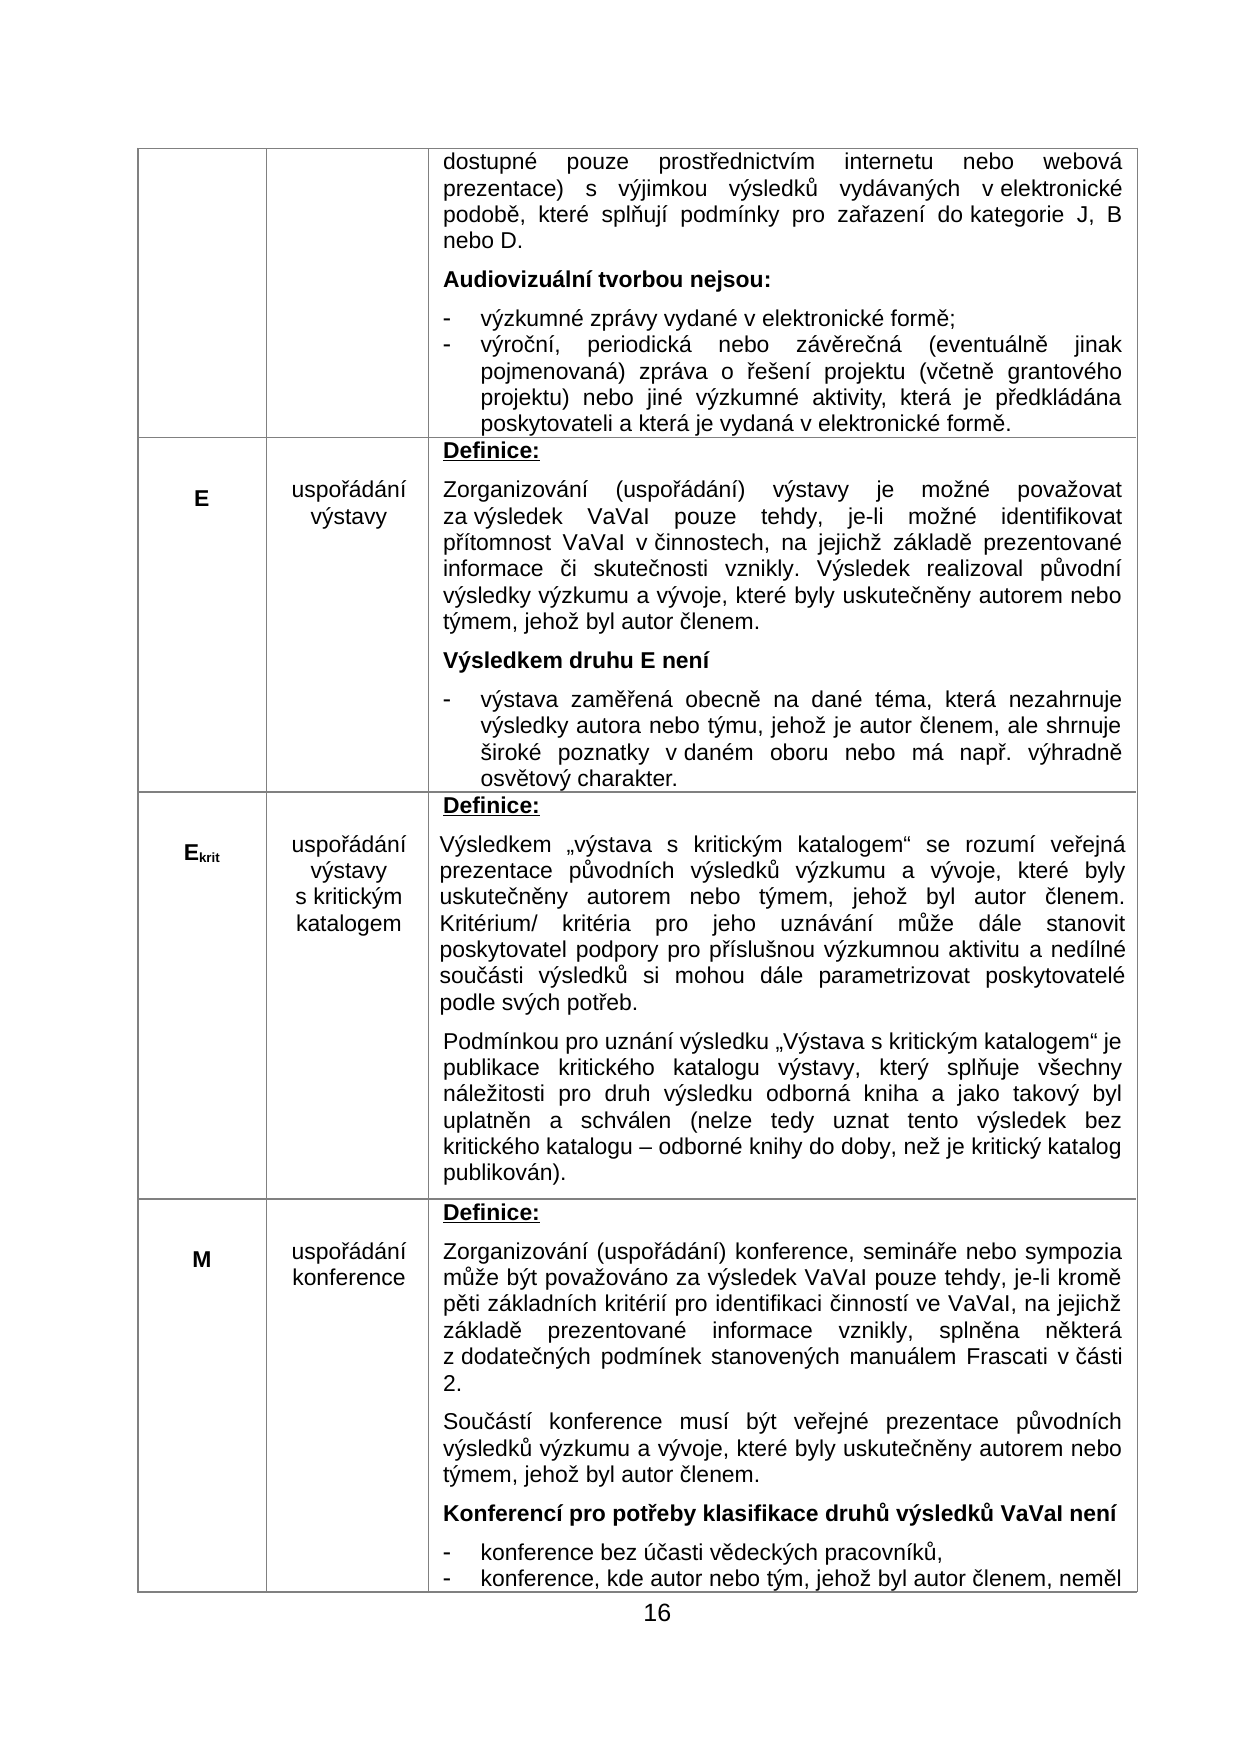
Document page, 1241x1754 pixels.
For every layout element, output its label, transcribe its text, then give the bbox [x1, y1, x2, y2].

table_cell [429, 149, 1137, 437]
table_cell uspořádání výstavy s kritickým katalogem [267, 793, 428, 1198]
table_cell Definice: Zorganizování (uspořádání) výstavy je možné považovat za výsledek VaVaI pouze tehdy, je-li možné identifikovat přítomnost VaVaI v činnostech, na jejichž základě prezentované informace či skutečnosti vznikly. Výsledek realizoval původní výsledky výzkumu a vývoje, které byly uskutečněny autorem nebo týmem, jehož byl autor členem. Výsledkem druhu E není výstava zaměřená obecně na dané téma, která nezahrnuje výsledky autora nebo týmu, jehož je autor členem, ale shrnuje široké poznatky v daném oboru nebo má např. výhradně osvětový charakter. [429, 437, 1137, 791]
table_cell Ekrit [139, 793, 266, 1198]
table_cell Definice: Výsledkem „výstava s kritickým katalogem“ se rozumí veřejná prezentace původních výsledků výzkumu a vývoje, které byly uskutečněny autorem nebo týmem, jehož byl autor členem. Kritérium/ kritéria pro jeho uznávání může dále stanovit poskytovatel podpory pro příslušnou výzkumnou aktivitu a nedílné součásti výsledků si mohou dále parametrizovat poskytovatelé podle svých potřeb. Podmínkou pro uznání výsledku „Výstava s kritickým katalogem“ je publikace kritického katalogu výstavy, který splňuje všechny náležitosti pro druh výsledku odborná kniha a jako takový byl uplatněn a schválen (nelze tedy uznat tento výsledek bez kritického katalogu – odborné knihy do doby, než je kritický katalog publikován). [429, 791, 1137, 1198]
table_cell M [139, 1200, 266, 1591]
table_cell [267, 1200, 428, 1591]
table_cell uspořádání výstavy [267, 438, 428, 791]
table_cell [267, 149, 428, 437]
table_cell E [139, 438, 266, 791]
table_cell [429, 1198, 1137, 1591]
table_cell A [139, 149, 266, 437]
